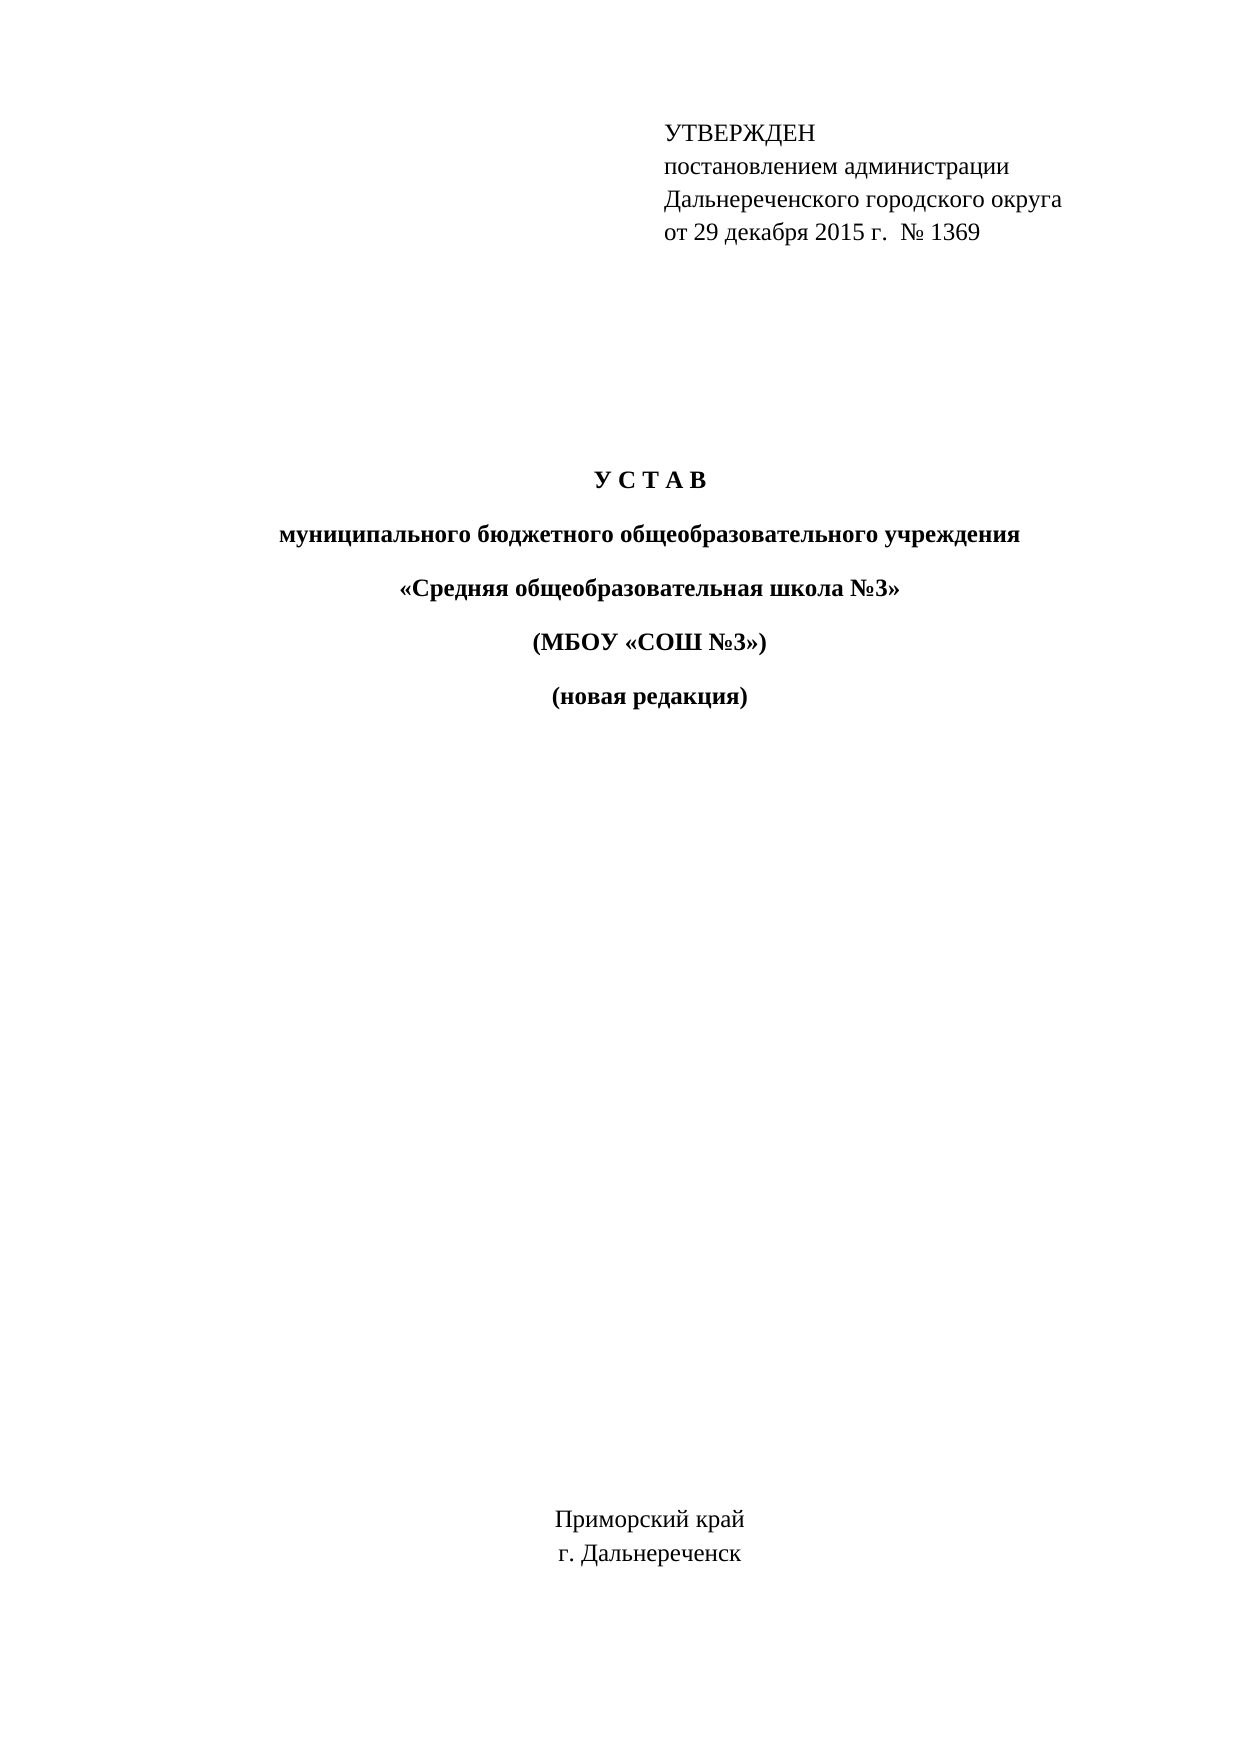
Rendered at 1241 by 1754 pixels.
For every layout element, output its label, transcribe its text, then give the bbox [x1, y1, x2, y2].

text муниципального бюджетного общеобразовательного учреждения [148, 519, 1152, 548]
text (новая редакция) [148, 681, 1152, 710]
text постановлением администрации [664, 151, 1152, 180]
text Приморский край [148, 1504, 1152, 1533]
text «Средняя общеобразовательная школа №3» [148, 573, 1152, 602]
text УТВЕРЖДЕН [664, 118, 1152, 147]
text от 29 декабря 2015 г. № 1369 [664, 217, 1152, 246]
text У С Т А В [148, 466, 1152, 494]
text (МБОУ «СОШ №3») [148, 627, 1152, 656]
text Дальнереченского городского округа [664, 184, 1152, 213]
text г. Дальнереченск [148, 1538, 1152, 1566]
